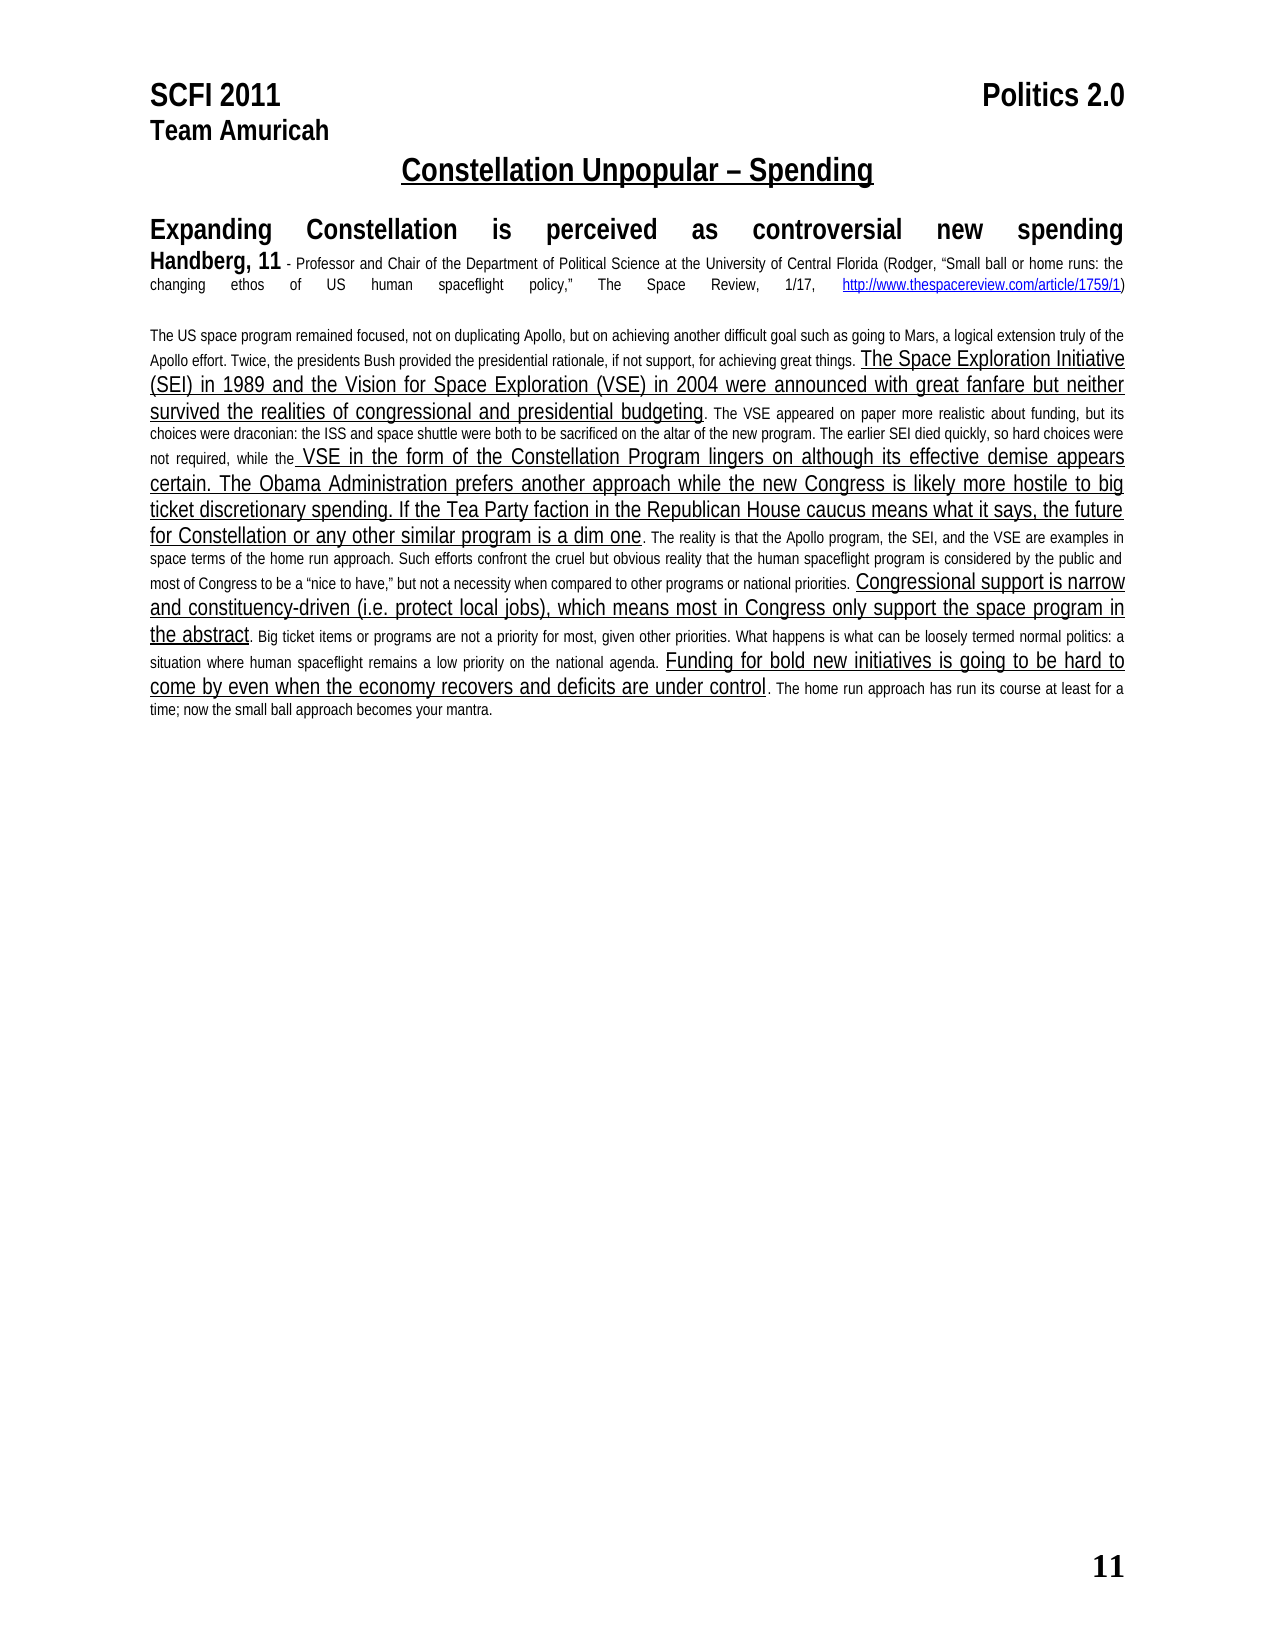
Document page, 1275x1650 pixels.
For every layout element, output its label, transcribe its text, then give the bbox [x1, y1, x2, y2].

text Constellation Unpopular – Spending [150, 150, 1125, 188]
text Expanding Constellation is perceived as controversial new spending Handberg, 11 - Professor and Chair of the Department of Political Science at the University of Central Florida (Rodger, “Small ball or home runs: the changing ethos of US human spaceflight policy,” The Space Review, 1/17, http://www.thespacereview.com/article/1759/1) The US space program remained focused, not on duplicating Apollo, but on achieving another difficult goal such as going to Mars, a logical extension truly of the Apollo effort. Twice, the presidents Bush provided the presidential rationale, if not support, for achieving great things. The Space Exploration Initiative (SEI) in 1989 and the Vision for Space Exploration (VSE) in 2004 were announced with great fanfare but neither survived the realities of congressional and presidential budgeting. The VSE appeared on paper more realistic about funding, but its choices were draconian: the ISS and space shuttle were both to be sacrificed on the altar of the new program. The earlier SEI died quickly, so hard choices were not required, while the VSE in the form of the Constellation Program lingers on although its effective demise appears certain. The Obama Administration prefers another approach while the new Congress is likely more hostile to big ticket discretionary spending. If the Tea Party faction in the Republican House caucus means what it says, the future for Constellation or any other similar program is a dim one. The reality is that the Apollo program, the SEI, and the VSE are examples in space terms of the home run approach. Such efforts confront the cruel but obvious reality that the human spaceflight program is considered by the public and most of Congress to be a “nice to have,” but not a necessity when compared to other programs or national priorities. Congressional support is narrow and constituency-driven (i.e. protect local jobs), which means most in Congress only support the space program in the abstract. Big ticket items or programs are not a priority for most, given other priorities. What happens is what can be loosely termed normal politics: a situation where human spaceflight remains a low priority on the national agenda. Funding for bold new initiatives is going to be hard to come by even when the economy recovers and deficits are under control. The home run approach has run its course at least for a time; now the small ball approach becomes your mantra. [150, 212, 1125, 394]
text Expanding Constellation is perceived as controversial new spending Handberg, 11 - Professor and Chair of the Department of Political Science at the University of Central Florida (Rodger, “Small ball or home runs: the changing ethos of US human spaceflight policy,” The Space Review, 1/17, http://www.thespacereview.com/article/1759/1) The US space program remained focused, not on duplicating Apollo, but on achieving another difficult goal such as going to Mars, a logical extension truly of the Apollo effort. Twice, the presidents Bush provided the presidential rationale, if not support, for achieving great things. The Space Exploration Initiative (SEI) in 1989 and the Vision for Space Exploration (VSE) in 2004 were announced with great fanfare but neither survived the realities of congressional and presidential budgeting. The VSE appeared on paper more realistic about funding, but its choices were draconian: the ISS and space shuttle were both to be sacrificed on the altar of the new program. The earlier SEI died quickly, so hard choices were not required, while the VSE in the form of the Constellation Program lingers on although its effective demise appears certain. The Obama Administration prefers another approach while the new Congress is likely more hostile to big ticket discretionary spending. If the Tea Party faction in the Republican House caucus means what it says, the future for Constellation or any other similar program is a dim one. The reality is that the Apollo program, the SEI, and the VSE are examples in space terms of the home run approach. Such efforts confront the cruel but obvious reality that the human spaceflight program is considered by the public and most of Congress to be a “nice to have,” but not a necessity when compared to other programs or national priorities. Congressional support is narrow and constituency-driven (i.e. protect local jobs), which means most in Congress only support the space program in the abstract. Big ticket items or programs are not a priority for most, given other priorities. What happens is what can be loosely termed normal politics: a situation where human spaceflight remains a low priority on the national agenda. Funding for bold new initiatives is going to be hard to come by even when the economy recovers and deficits are under control. The home run approach has run its course at least for a time; now the small ball approach becomes your mantra. [150, 395, 1125, 617]
